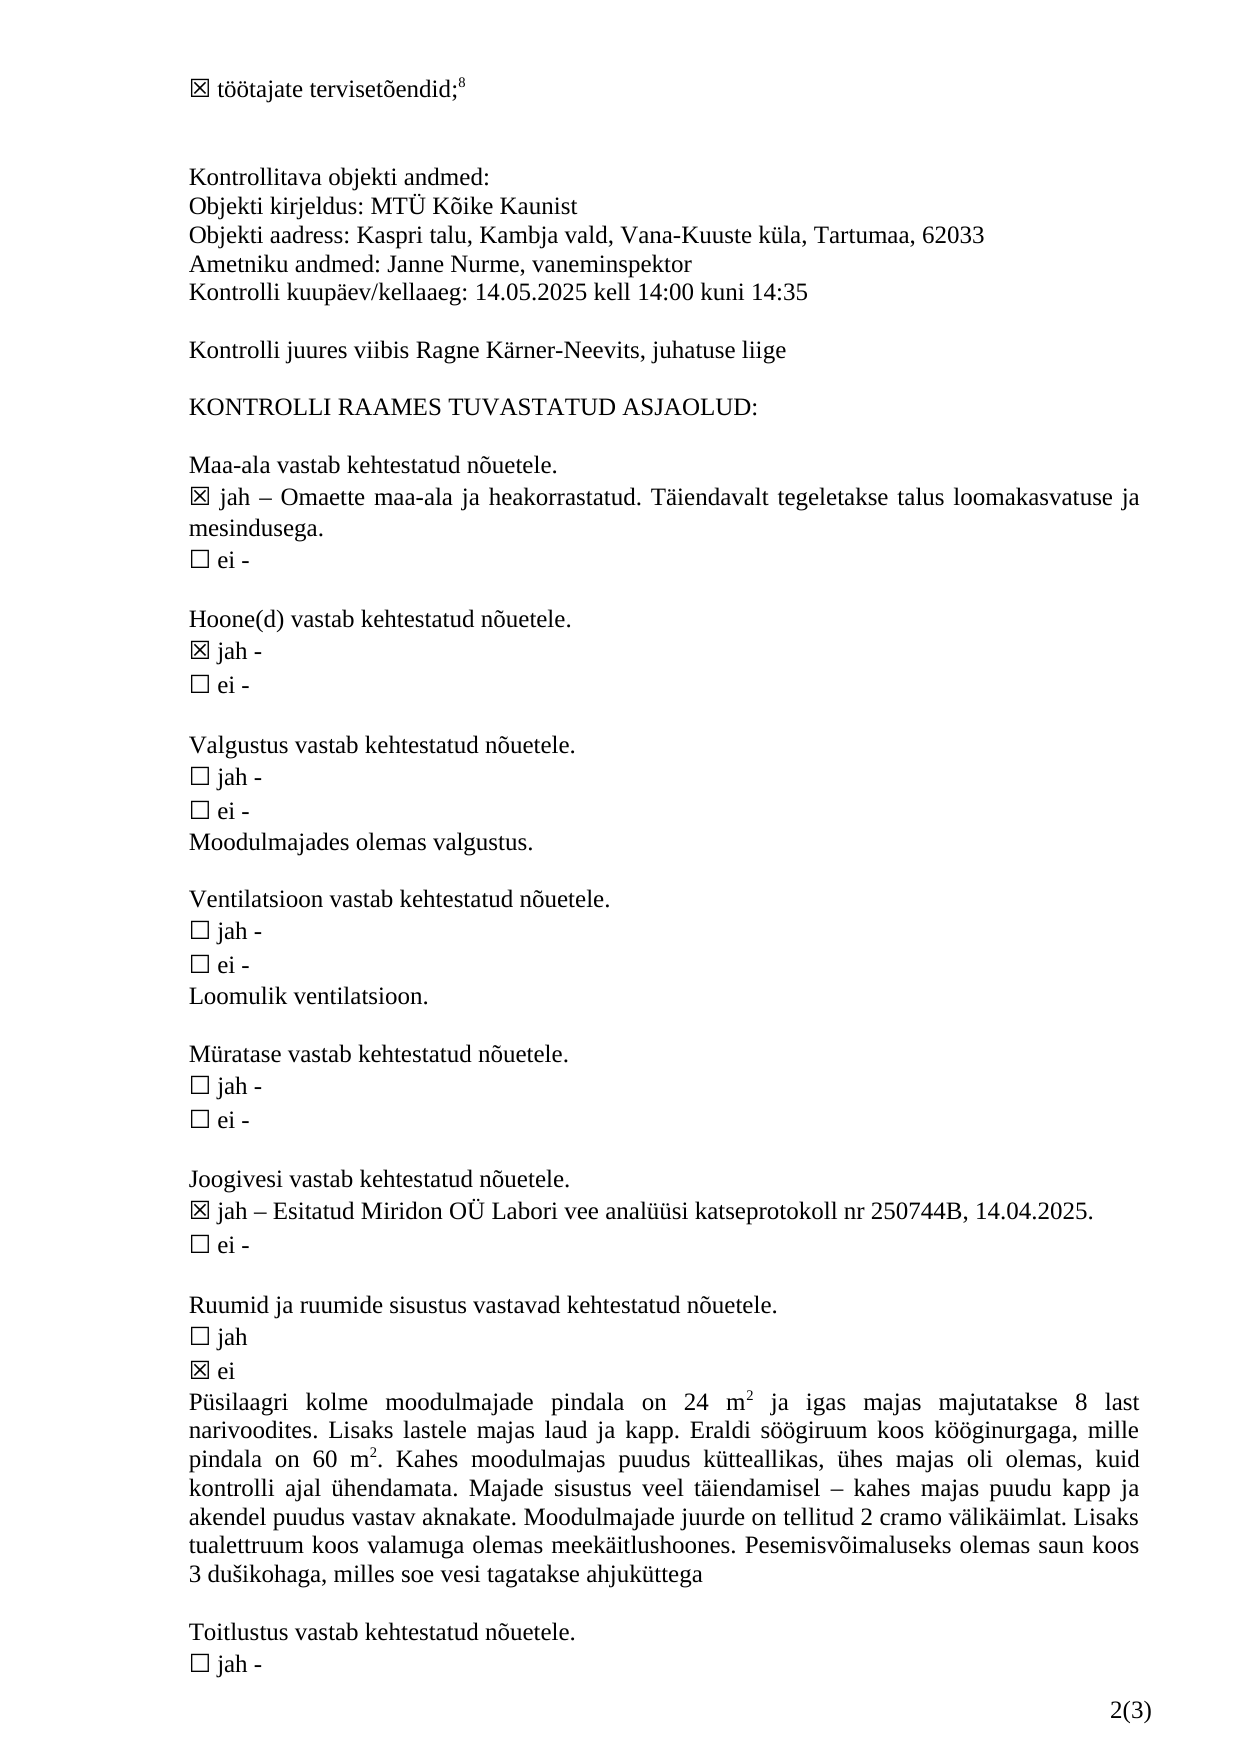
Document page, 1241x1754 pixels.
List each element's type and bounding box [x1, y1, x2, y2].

table_cell [177, 71, 1152, 1679]
